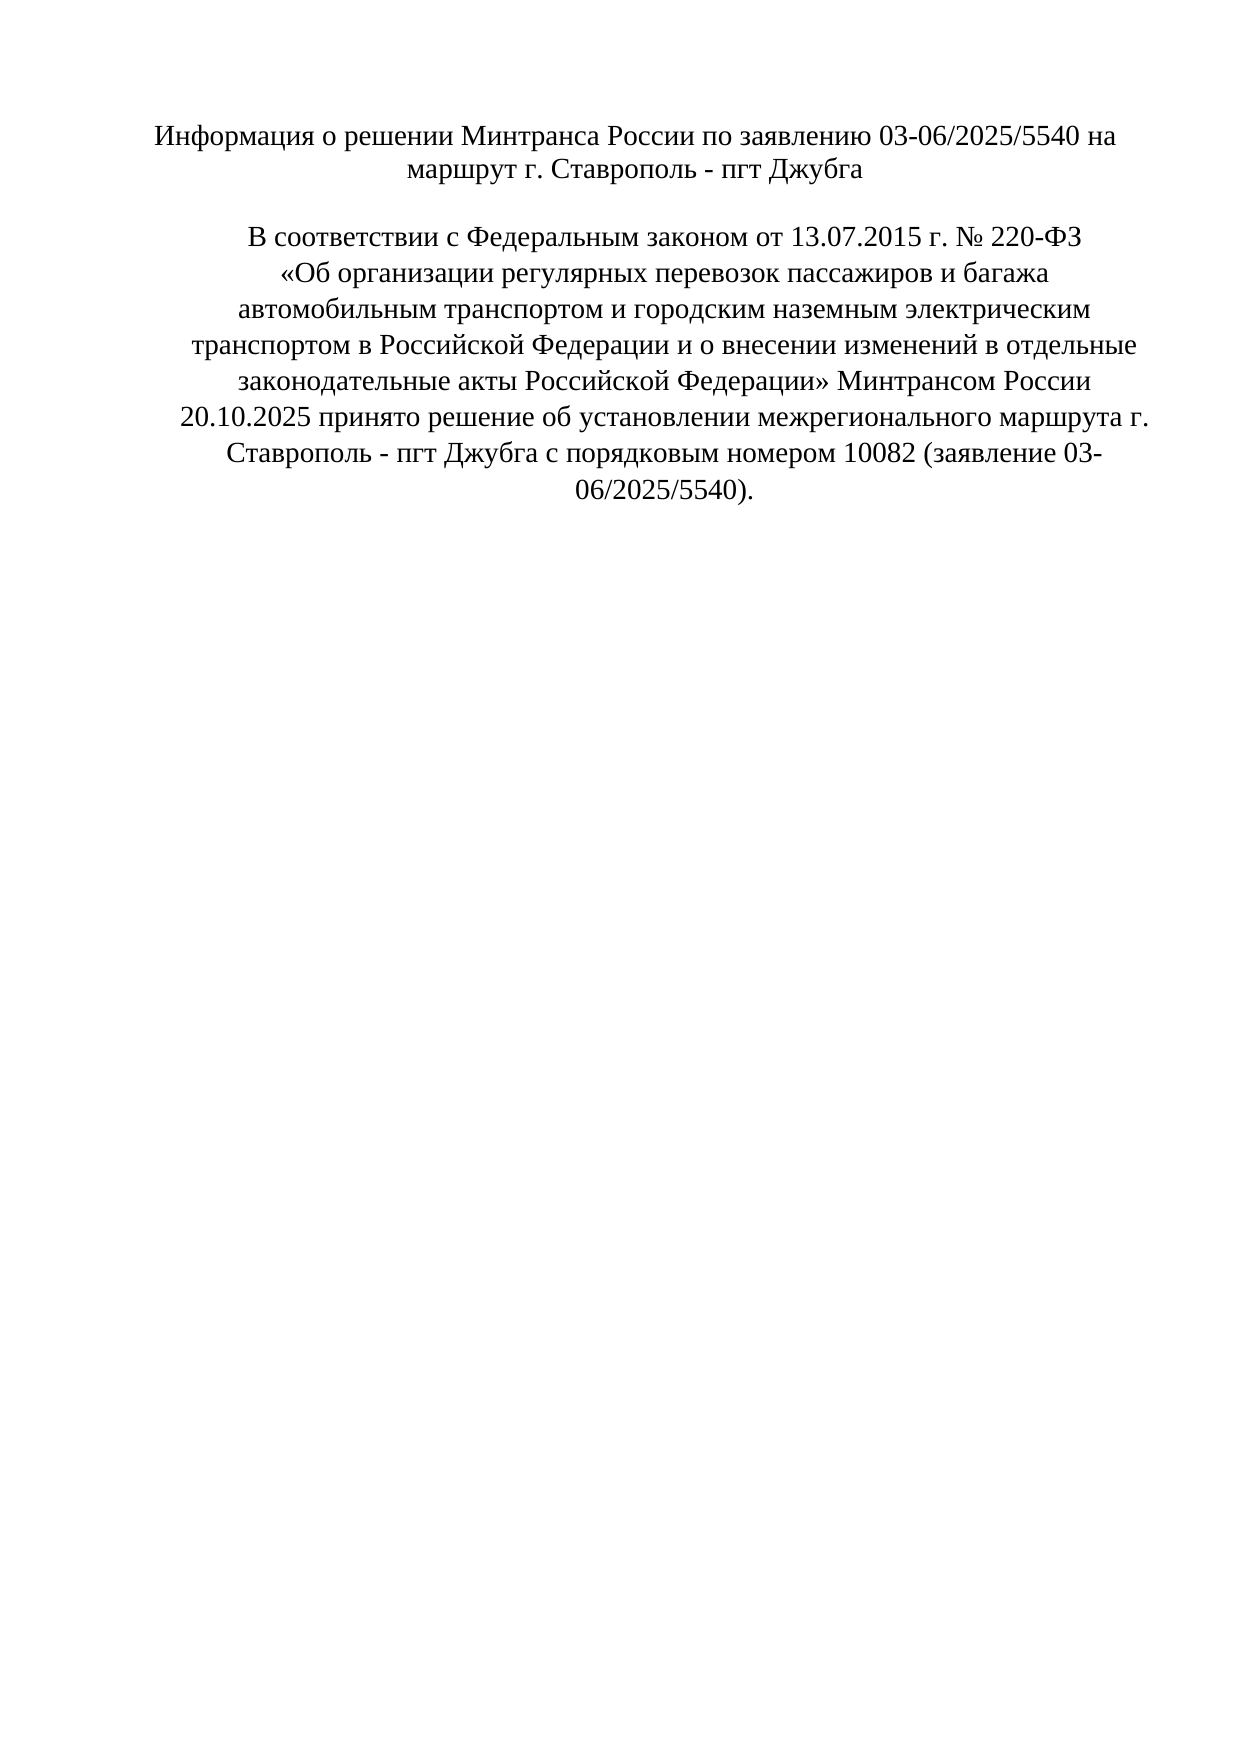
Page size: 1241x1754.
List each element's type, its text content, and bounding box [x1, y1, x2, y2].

text В соответствии с Федеральным законом от 13.07.2015 г. № 220-ФЗ «Об организации регулярных перевозок пассажиров и багажа автомобильным транспортом и городским наземным электрическим транспортом в Российской Федерации и о внесении изменений в отдельные законодательные акты Российской Федерации» Минтрансом России 20.10.2025 принято решение об установлении межрегионального маршрута г. Ставрополь - пгт Джубга с порядковым номером 10082 (заявление 03-06/2025/5540). [177, 219, 1152, 505]
text Информация о решении Минтранса России по заявлению 03-06/2025/5540 на маршрут г. Ставрополь - пгт Джубга [118, 118, 1152, 185]
